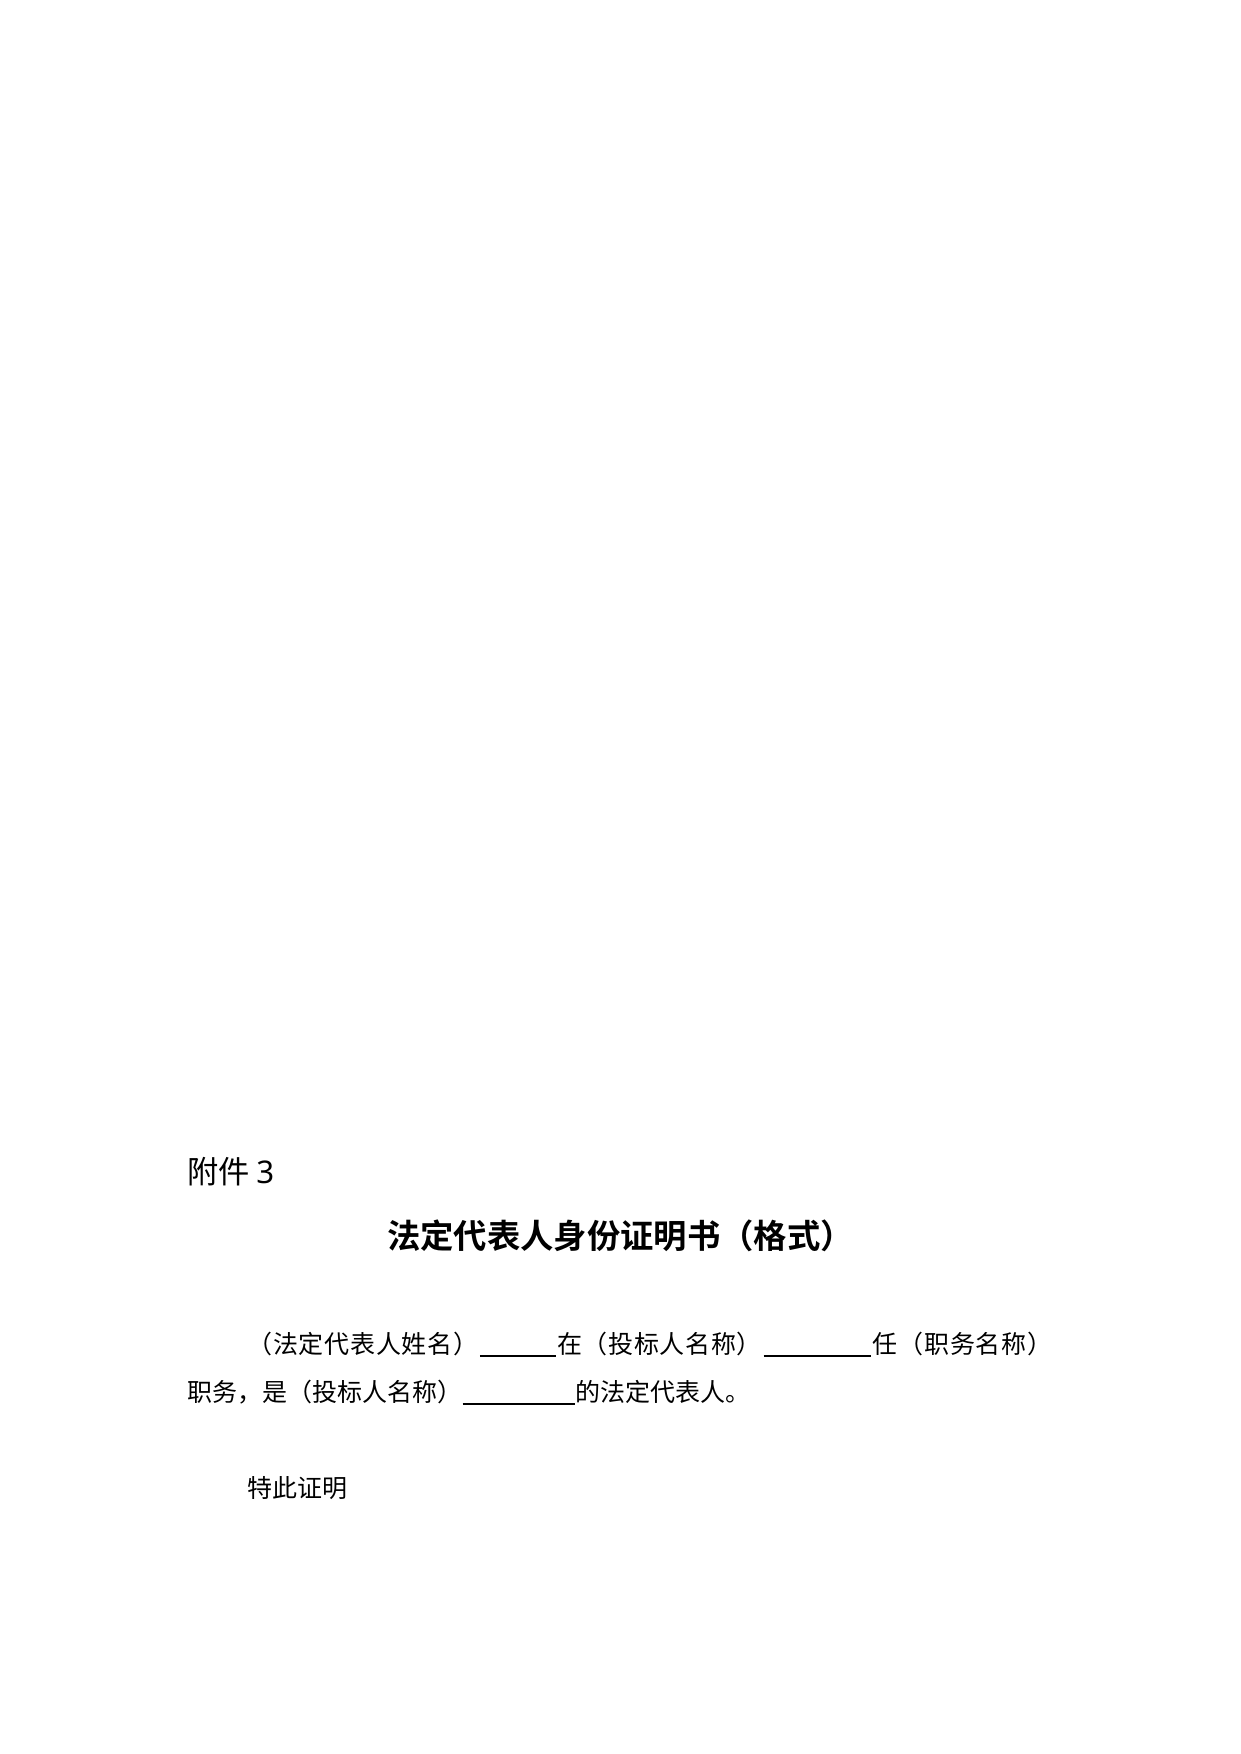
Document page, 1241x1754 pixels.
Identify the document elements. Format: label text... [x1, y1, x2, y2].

text 附件3 [187, 1137, 1053, 1202]
text 特此证明 [187, 1459, 1053, 1507]
subtitle 法定代表人身份证明书（格式） [187, 1202, 1053, 1267]
text （法定代表人姓名） 在（投标人名称） 任（职务名称） 职务，是（投标人名称） 的法定代表人。 [187, 1315, 1053, 1411]
